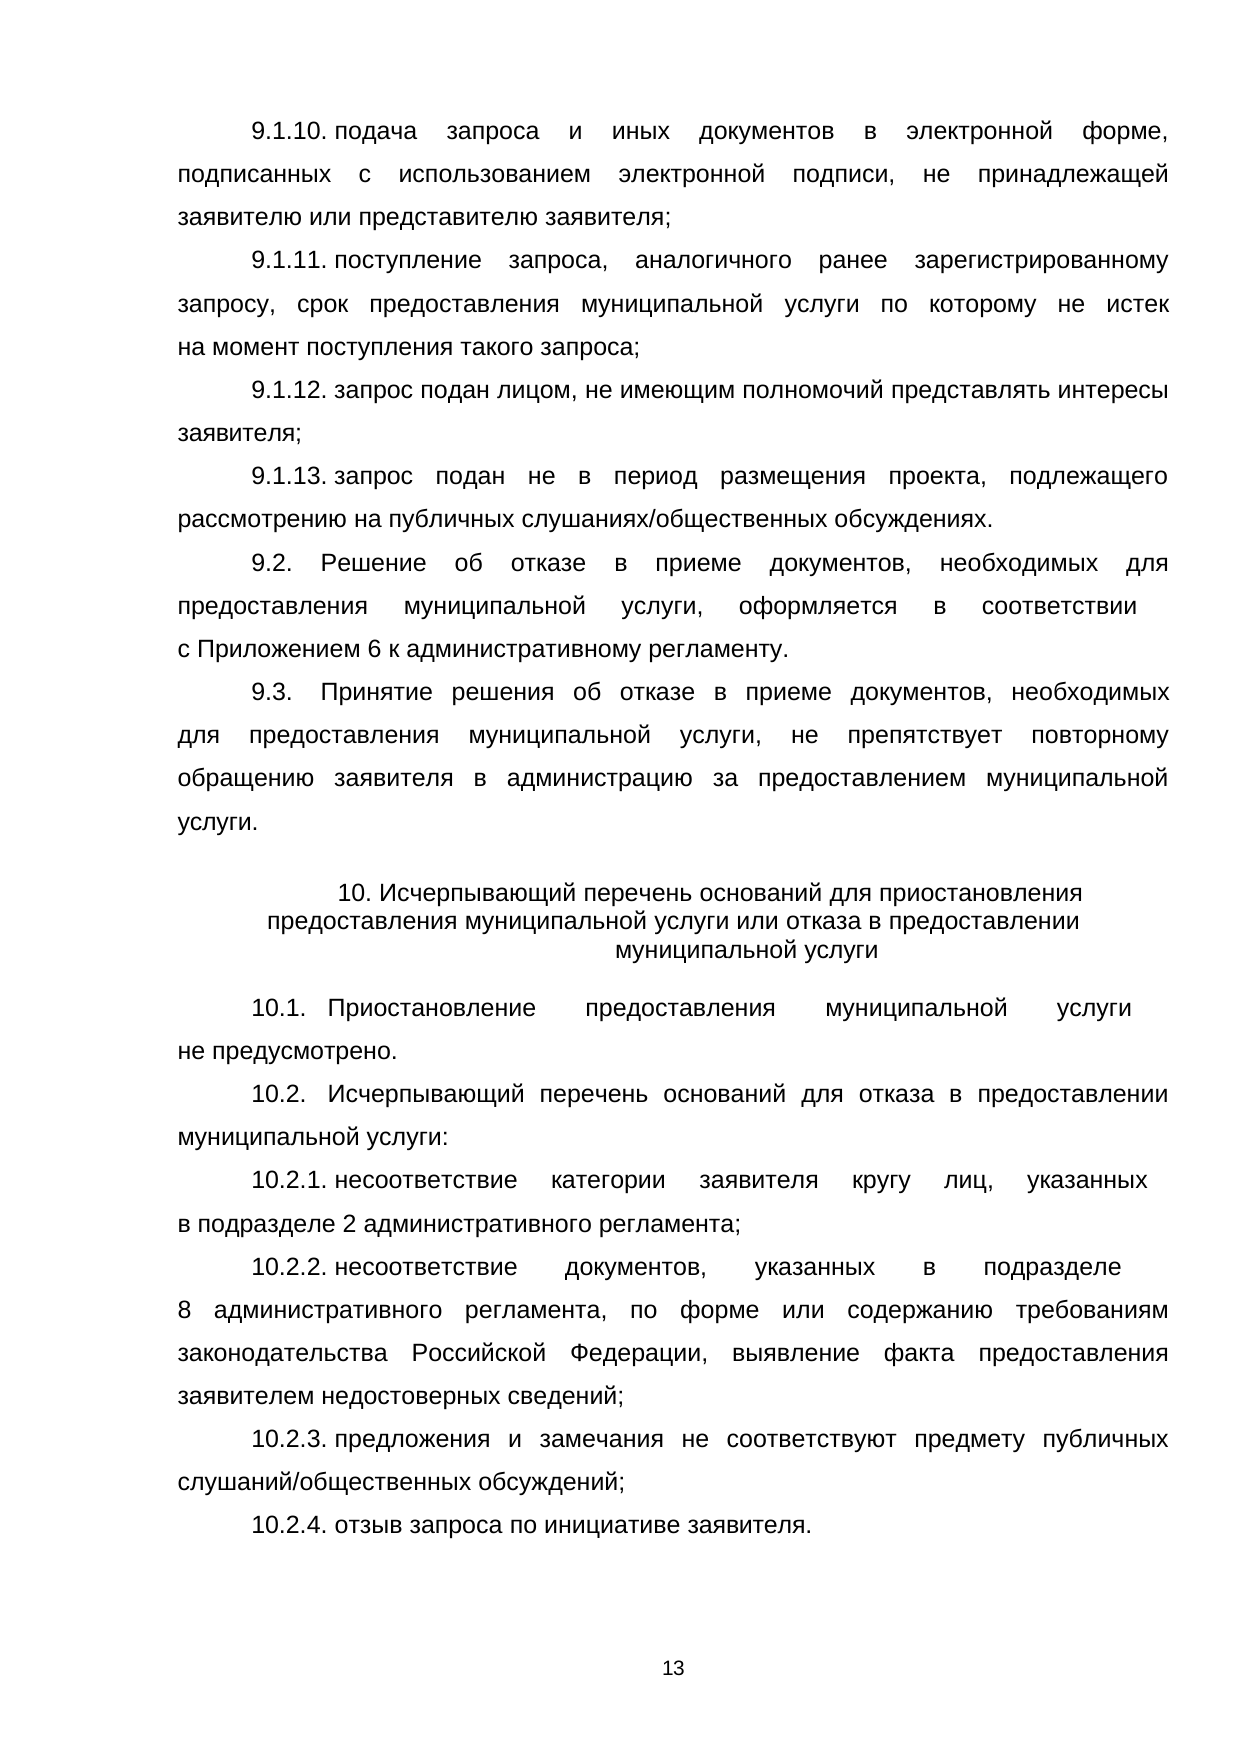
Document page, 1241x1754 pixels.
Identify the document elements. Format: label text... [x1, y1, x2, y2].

list поступление запроса, аналогичного ранее зарегистрированному запросу, срок предоставления муниципальной услуги по которому не истек на момент поступления такого запроса; [177, 245, 1169, 360]
list Решение об отказе в приеме документов, необходимых для предоставления муниципальной услуги, оформляется в соответствии с Приложением 6 к административному регламенту. [177, 548, 1169, 663]
list Принятие решения об отказе в приеме документов, необходимых для предоставления муниципальной услуги, не препятствует повторному обращению заявителя в администрацию за предоставлением муниципальной услуги. [177, 677, 1169, 835]
list Исчерпывающий перечень оснований для отказа в предоставлении муниципальной услуги: [177, 1079, 1170, 1151]
list отзыв запроса по инициативе заявителя. [251, 1511, 1196, 1539]
list запрос подан лицом, не имеющим полномочий представлять интересы заявителя; [177, 375, 1169, 447]
list Исчерпывающий перечень оснований для приостановления предоставления муниципальной услуги или отказа в предоставлении [267, 878, 1083, 935]
list запрос подан не в период размещения проекта, подлежащего рассмотрению на публичных слушаниях/общественных обсуждениях. [177, 461, 1169, 533]
list Приостановление предоставления муниципальной услуги не предусмотрено. [177, 993, 1169, 1065]
list подача запроса и иных документов в электронной форме, подписанных с использованием электронной подписи, не принадлежащей заявителю или представителю заявителя; [177, 116, 1169, 231]
list несоответствие документов, указанных в подразделе 8 административного регламента, по форме или содержанию требованиям законодательства Российской Федерации, выявление факта предоставления заявителем недостоверных сведений; [177, 1252, 1170, 1410]
list несоответствие категории заявителя кругу лиц, указанных в подразделе 2 административного регламента; [177, 1165, 1170, 1237]
list предложения и замечания не соответствуют предмету публичных слушаний/общественных обсуждений; [177, 1424, 1169, 1496]
text муниципальной услуги [541, 935, 1196, 964]
